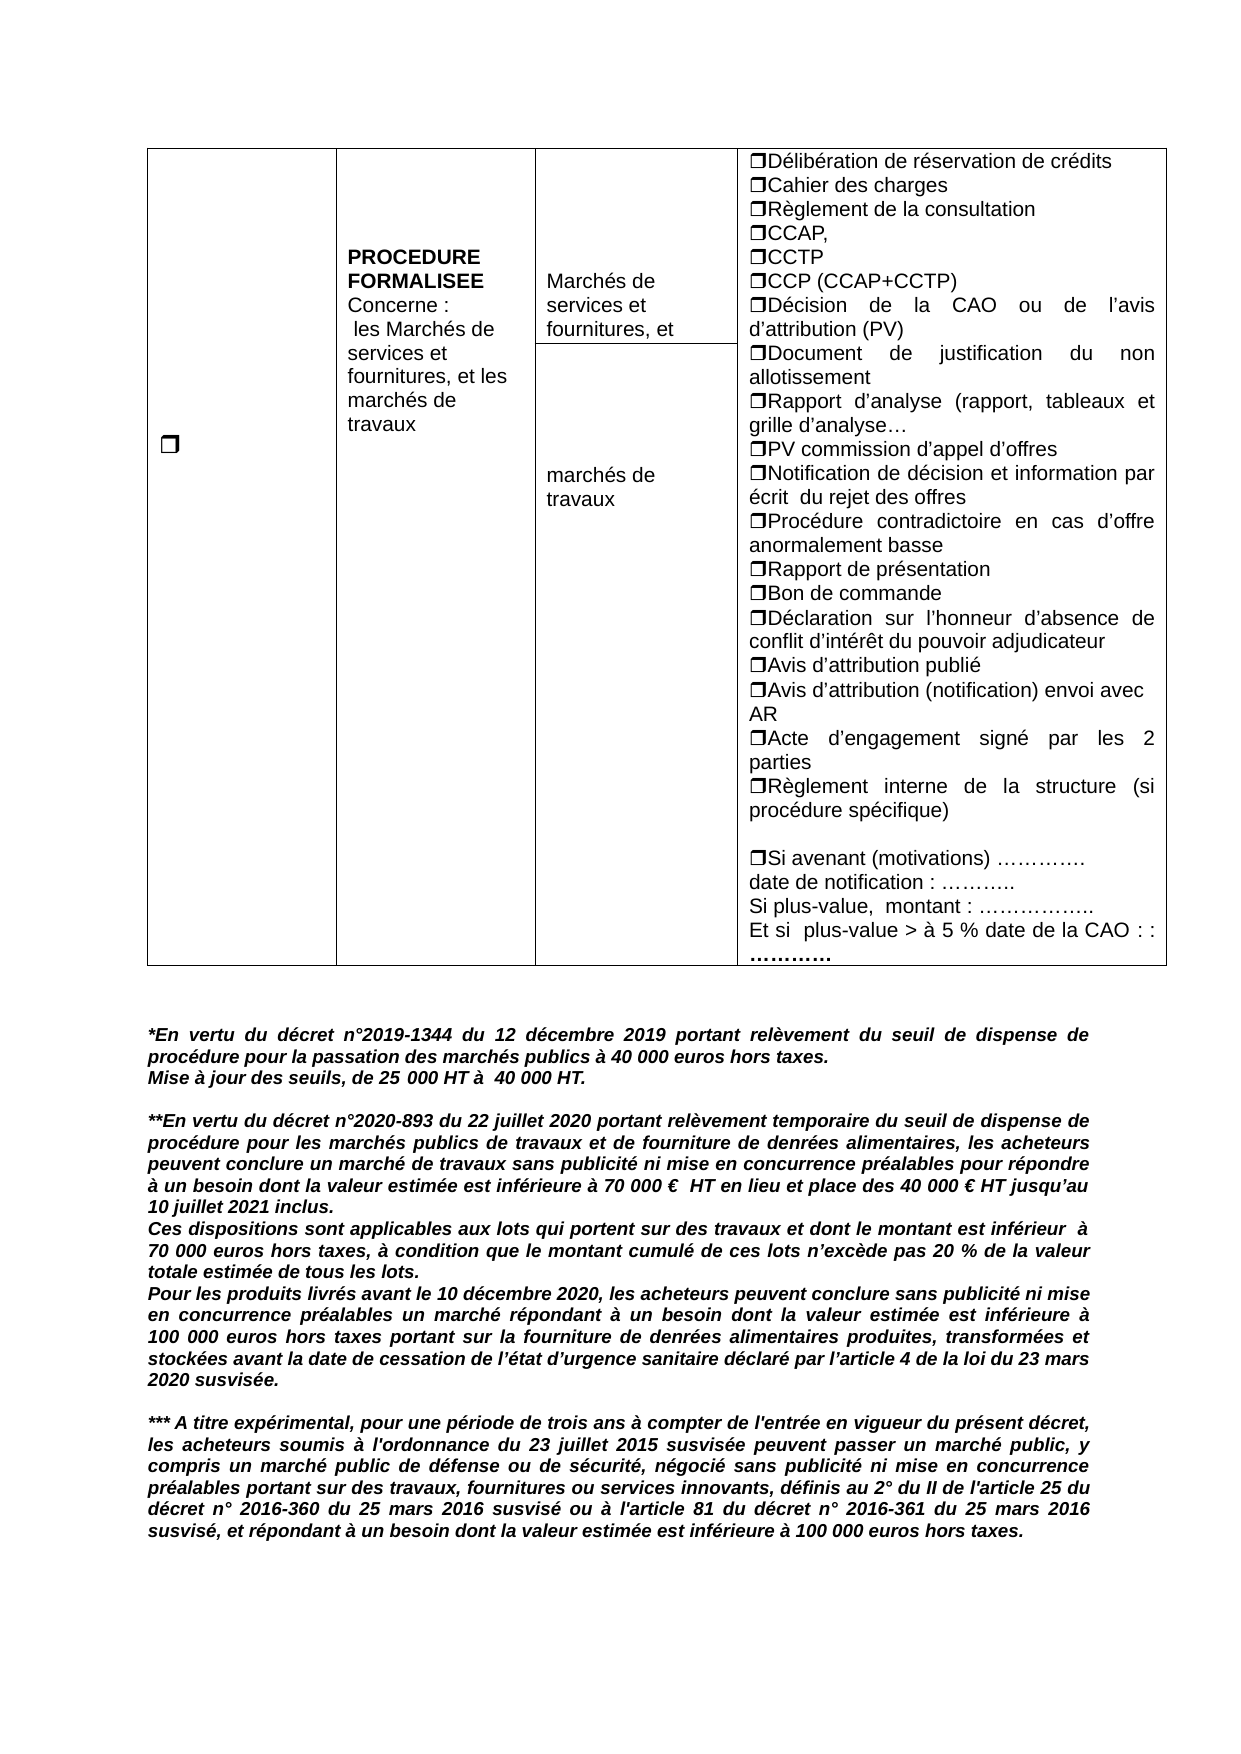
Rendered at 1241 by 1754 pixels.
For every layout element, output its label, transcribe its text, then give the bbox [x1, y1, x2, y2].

table_cell Délibération de réservation de crédits Cahier des charges Règlement de la consultation CCAP, CCTP CCP (CCAP+CCTP) Décision de la CAO ou de l’avis d’attribution (PV) Document de justification du non allotissement Rapport d’analyse (rapport, tableaux et grille d’analyse… PV commission d’appel d’offres Notification de décision et information par écrit du rejet des offres Procédure contradictoire en cas d’offre anormalement basse Rapport de présentation Bon de commande Déclaration sur l’honneur d’absence de conflit d’intérêt du pouvoir adjudicateur Avis d’attribution publié Avis d’attribution (notification) envoi avec AR Acte d’engagement signé par les 2 parties Règlement interne de la structure (si procédure spécifique) Si avenant (motivations) …………. date de notification : ……….. Si plus-value, montant : …………….. Et si plus-value > à 5 % date de la CAO : :………… [738, 149, 1166, 965]
table_cell marchés de travaux [536, 344, 737, 965]
text Pour les produits livrés avant le 10 décembre 2020, les acheteurs peuvent conclure sans publicité ni mise en concurrence préalables un marché répondant à un besoin dont la valeur estimée est inférieure à 100 000 euros hors taxes portant sur la fourniture de denrées alimentaires produites, transformées et stockées avant la date de cessation de l’état d’urgence sanitaire déclaré par l’article 4 de la loi du 23 mars 2020 susvisée. [148, 1283, 1093, 1390]
text Mise à jour des seuils, de 25 000 HT à 40 000 HT. [148, 1067, 1093, 1088]
table_cell PROCEDURE FORMALISEE Concerne : les Marchés de services et fournitures, et les marchés de travaux [337, 149, 535, 965]
text *** A titre expérimental, pour une période de trois ans à compter de l'entrée en vigueur du présent décret, les acheteurs soumis à l'ordonnance du 23 juillet 2015 susvisée peuvent passer un marché public, y compris un marché public de défense ou de sécurité, négocié sans publicité ni mise en concurrence préalables portant sur des travaux, fournitures ou services innovants, définis au 2° du II de l'article 25 du décret n° 2016-360 du 25 mars 2016 susvisé ou à l'article 81 du décret n° 2016-361 du 25 mars 2016 susvisé, et répondant à un besoin dont la valeur estimée est inférieure à 100 000 euros hors taxes. [148, 1412, 1093, 1541]
text **En vertu du décret n°2020-893 du 22 juillet 2020 portant relèvement temporaire du seuil de dispense de procédure pour les marchés publics de travaux et de fourniture de denrées alimentaires, les acheteurs peuvent conclure un marché de travaux sans publicité ni mise en concurrence préalables pour répondre à un besoin dont la valeur estimée est inférieure à 70 000 € HT en lieu et place des 40 000 € HT jusqu’au 10 juillet 2021 inclus. [148, 1110, 1093, 1218]
table_cell [148, 149, 336, 965]
table_cell Marchés de services et fournitures, et [536, 149, 737, 342]
text Ces dispositions sont applicables aux lots qui portent sur des travaux et dont le montant est inférieur à 70 000 euros hors taxes, à condition que le montant cumulé de ces lots n’excède pas 20 % de la valeur totale estimée de tous les lots. [148, 1218, 1093, 1283]
text *En vertu du décret n°2019-1344 du 12 décembre 2019 portant relèvement du seuil de dispense de procédure pour la passation des marchés publics à 40 000 euros hors taxes. [148, 1024, 1093, 1067]
